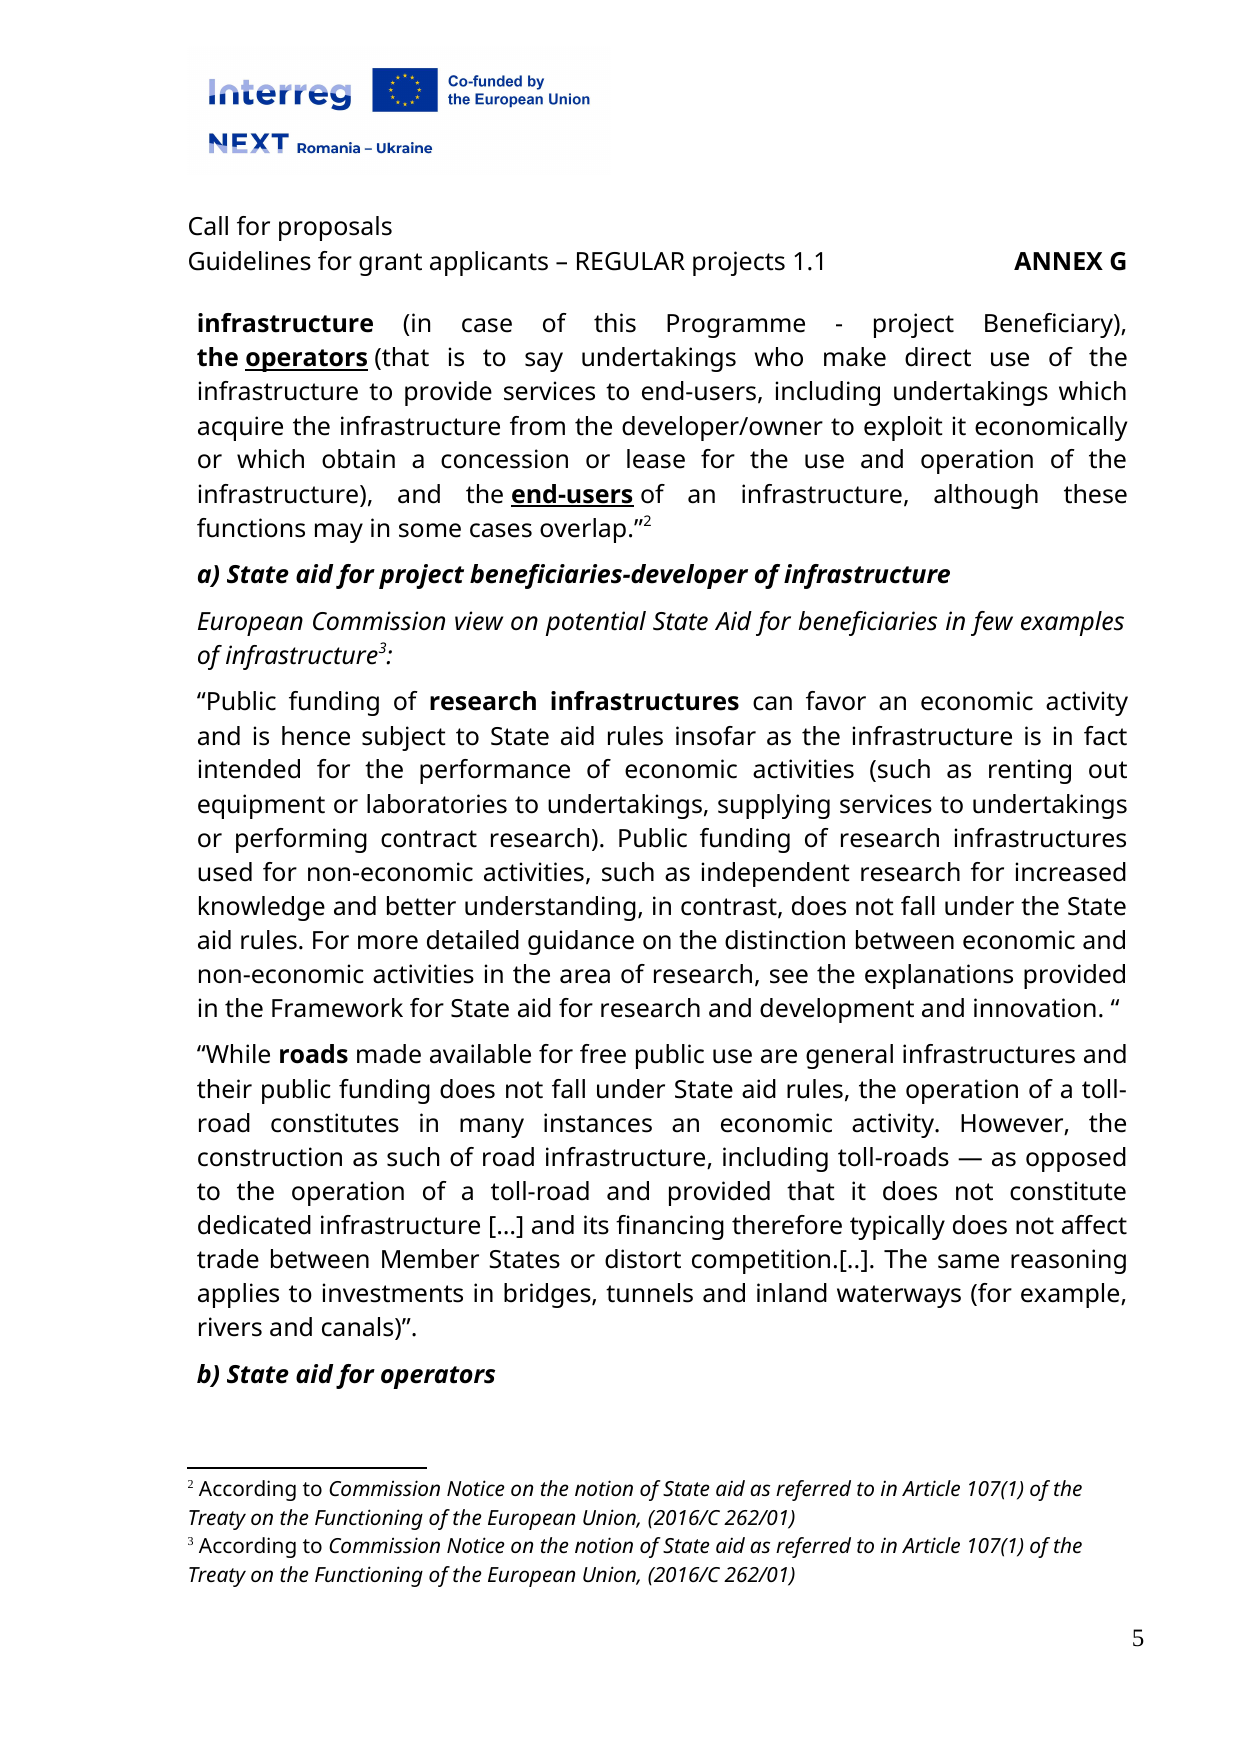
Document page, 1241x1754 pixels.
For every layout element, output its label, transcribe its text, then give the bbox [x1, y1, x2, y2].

picture [187, 46, 612, 175]
text “Public funding of research infrastructures can favor an economic activity and is hence subject to State aid rules insofar as the infrastructure is in fact intended for the performance of economic activities (such as renting out equipment or laboratories to undertakings, supplying services to undertakings or performing contract research). Public funding of research infrastructures used for non-economic activities, such as independent research for increased knowledge and better understanding, in contrast, does not fall under the State aid rules. For more detailed guidance on the distinction between economic and non-economic activities in the area of research, see the explanations provided in the Framework for State aid for research and development and innovation. “ [197, 684, 1128, 1025]
text a) State aid for project beneficiaries-developer of infrastructure [197, 557, 1128, 591]
text b) State aid for operators [197, 1356, 1128, 1390]
text “While roads made available for free public use are general infrastructures and their public funding does not fall under State aid rules, the operation of a toll-road constitutes in many instances an economic activity. However, the construction as such of road infrastructure, including toll-roads — as opposed to the operation of a toll-road and provided that it does not constitute dedicated infrastructure […] and its financing therefore typically does not affect trade between Member States or distort competition.[..]. The same reasoning applies to investments in bridges, tunnels and inland waterways (for example, rivers and canals)”. [197, 1037, 1128, 1344]
text European Commission view on potential State Aid for beneficiaries in few examples of infrastructure: [197, 603, 1128, 672]
